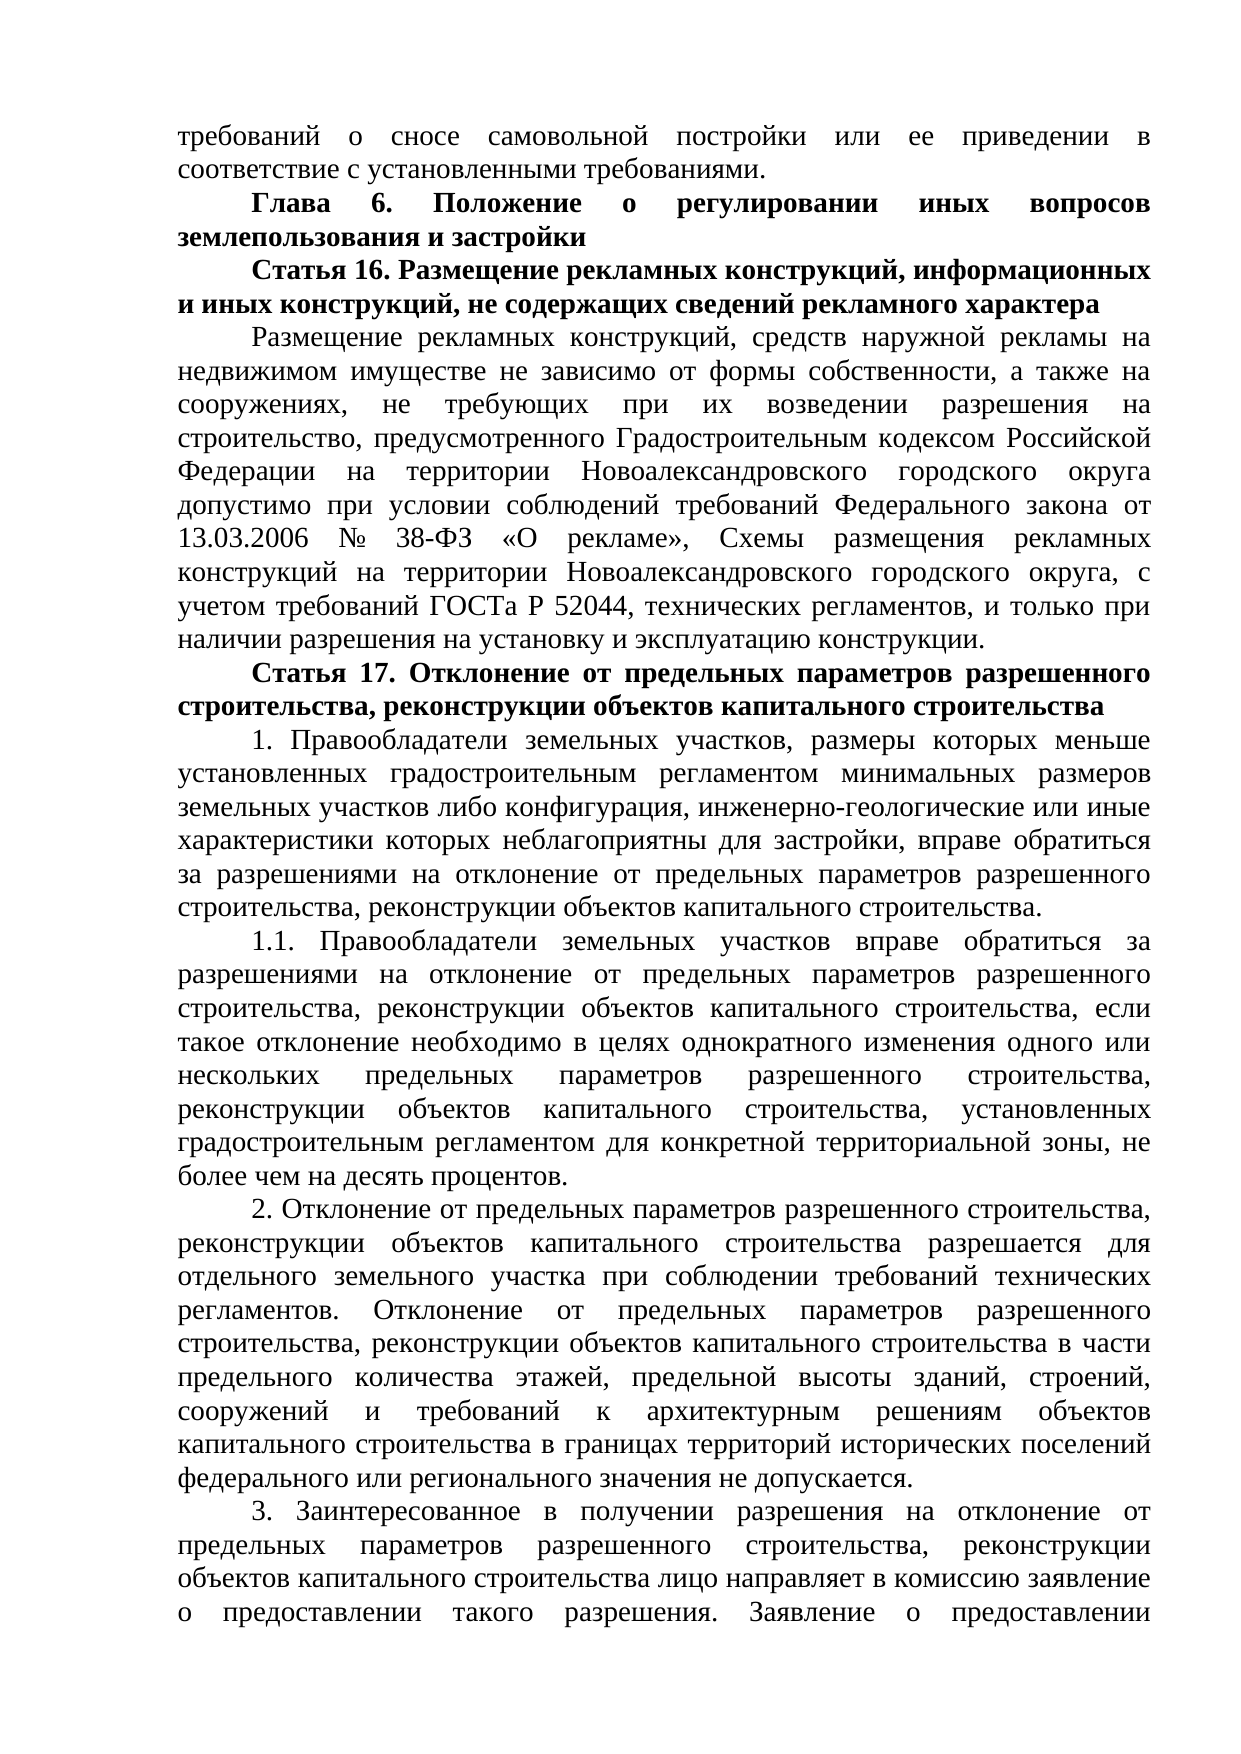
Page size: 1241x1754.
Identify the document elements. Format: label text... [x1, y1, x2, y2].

text 2. Отклонение от предельных параметров разрешенного строительства, реконструкции объектов капитального строительства разрешается для отдельного земельного участка при соблюдении требований технических регламентов. Отклонение от предельных параметров разрешенного строительства, реконструкции объектов капитального строительства в части предельного количества этажей, предельной высоты зданий, строений, сооружений и требований к архитектурным решениям объектов капитального строительства в границах территорий исторических поселений федерального или регионального значения не допускается. [177, 1191, 1152, 1493]
text 1. Правообладатели земельных участков, размеры которых меньше установленных градостроительным регламентом минимальных размеров земельных участков либо конфигурация, инженерно-геологические или иные характеристики которых неблагоприятны для застройки, вправе обратиться за разрешениями на отклонение от предельных параметров разрешенного строительства, реконструкции объектов капитального строительства. [177, 722, 1152, 923]
text Статья 16. Размещение рекламных конструкций, информационных и иных конструкций, не содержащих сведений рекламного характера [177, 252, 1152, 319]
text Глава 6. Положение о регулировании иных вопросов землепользования и застройки [177, 185, 1152, 252]
text Статья 17. Отклонение от предельных параметров разрешенного строительства, реконструкции объектов капитального строительства [177, 655, 1152, 722]
list Размещение рекламных конструкций, средств наружной рекламы на недвижимом имуществе не зависимо от формы собственности, а также на сооружениях, не требующих при их возведении разрешения на строительство, предусмотренного Градостроительным кодексом Российской Федерации на территории Новоалександровского городского округа допустимо при условии соблюдений требований Федерального закона от 13.03.2006 № 38-ФЗ «О рекламе», Схемы размещения рекламных конструкций на территории Новоалександровского городского округа, с учетом требований ГОСТа Р 52044, технических регламентов, и только при наличии разрешения на установку и эксплуатацию конструкции. [177, 319, 1152, 655]
list 1.1. Правообладатели земельных участков вправе обратиться за разрешениями на отклонение от предельных параметров разрешенного строительства, реконструкции объектов капитального строительства, если такое отклонение необходимо в целях однократного изменения одного или нескольких предельных параметров разрешенного строительства, реконструкции объектов капитального строительства, установленных градостроительным регламентом для конкретной территориальной зоны, не более чем на десять процентов. [177, 923, 1152, 1191]
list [177, 118, 1152, 185]
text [177, 1493, 1152, 1627]
